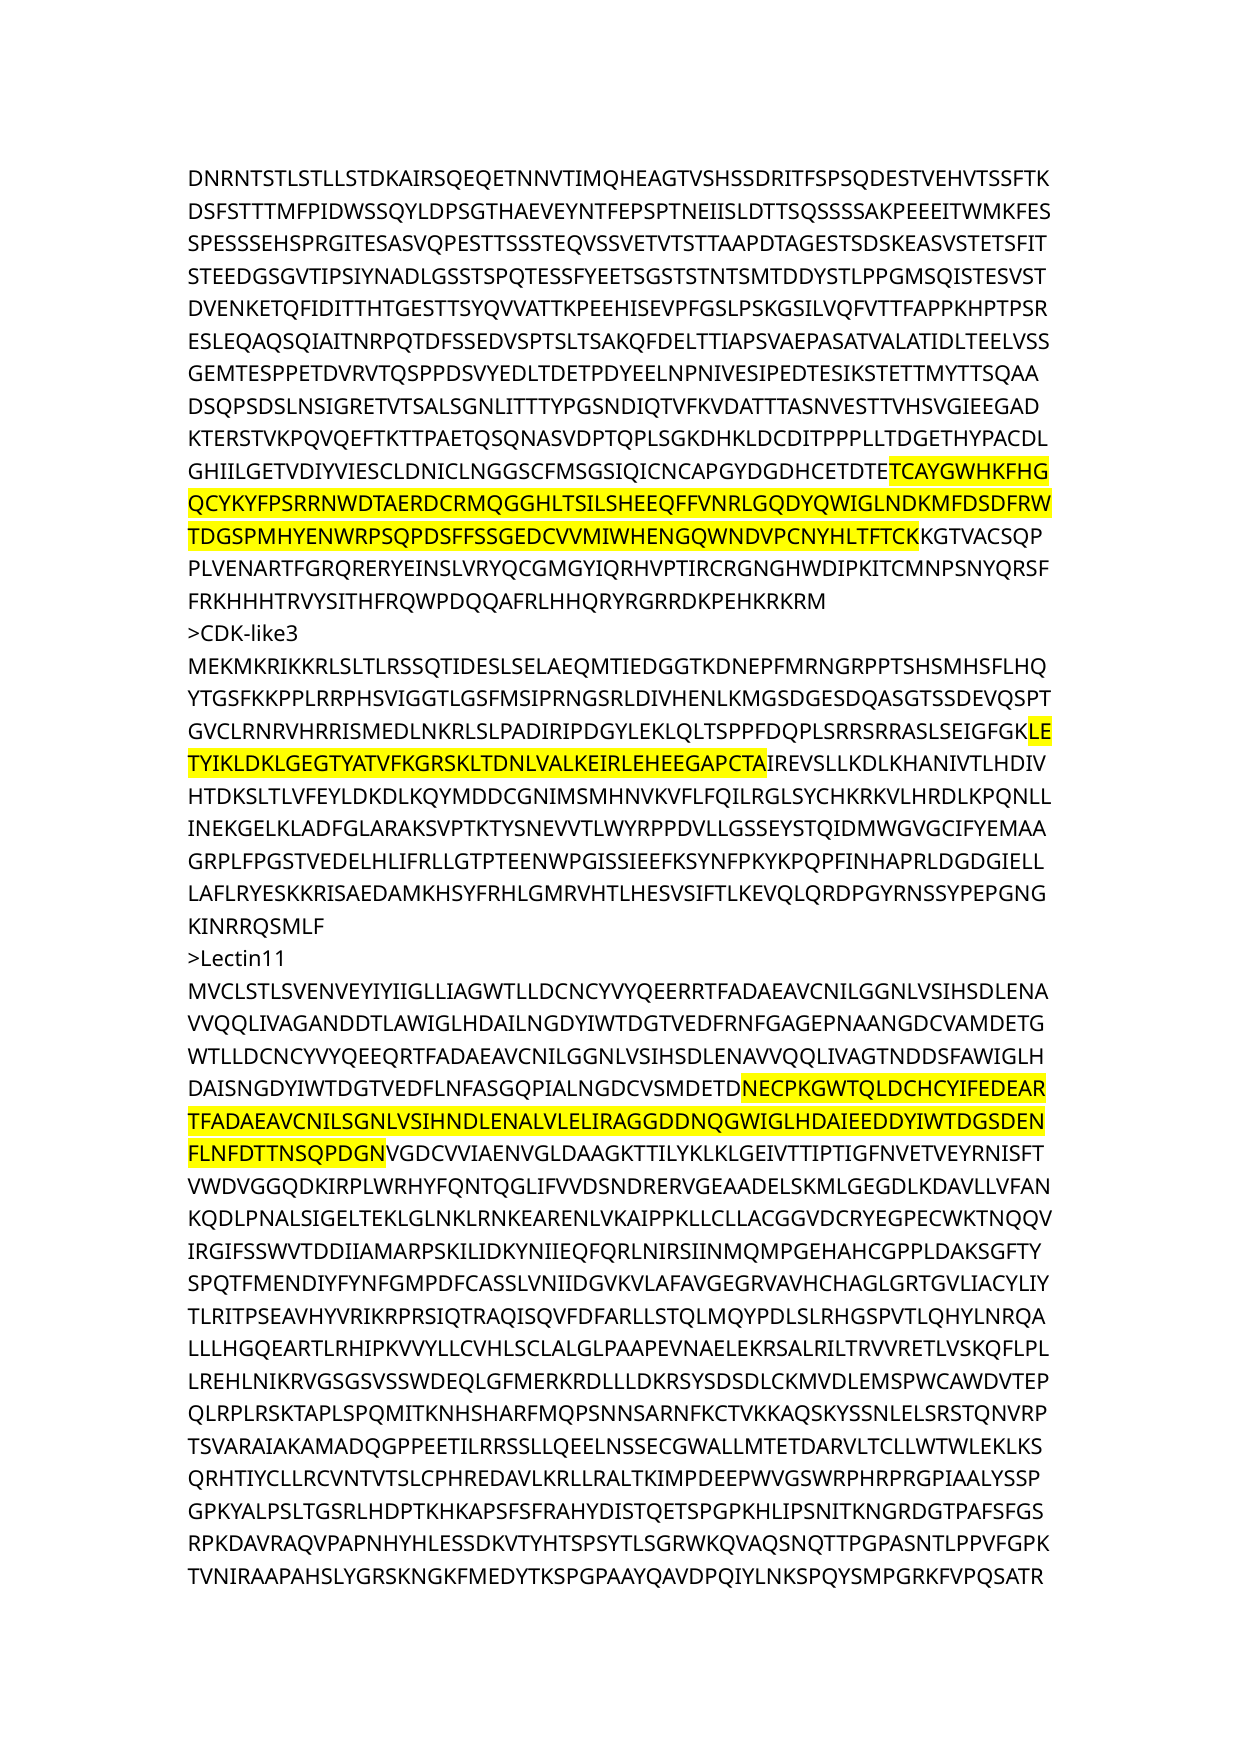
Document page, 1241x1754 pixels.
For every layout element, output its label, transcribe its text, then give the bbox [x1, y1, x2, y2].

text >CDK-like3 [187, 617, 1053, 649]
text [187, 162, 1053, 617]
text MEKMKRIKKRLSLTLRSSQTIDESLSELAEQMTIEDGGTKDNEPFMRNGRPPTSHSMHSFLHQYTGSFKKPPLRRPHSVIGGTLGSFMSIPRNGSRLDIVHENLKMGSDGESDQASGTSSDEVQSPTGVCLRNRVHRRISMEDLNKRLSLPADIRIPDGYLEKLQLTSPPFDQPLSRRSRRASLSEIGFGKLETYIKLDKLGEGTYATVFKGRSKLTDNLVALKEIRLEHEEGAPCTAIREVSLLKDLKHANIVTLHDIVHTDKSLTLVFEYLDKDLKQYMDDCGNIMSMHNVKVFLFQILRGLSYCHKRKVLHRDLKPQNLLINEKGELKLADFGLARAKSVPTKTYSNEVVTLWYRPPDVLLGSSEYSTQIDMWGVGCIFYEMAAGRPLFPGSTVEDELHLIFRLLGTPTEENWPGISSIEEFKSYNFPKYKPQPFINHAPRLDGDGIELLLAFLRYESKKRISAEDAMKHSYFRHLGMRVHTLHESVSIFTLKEVQLQRDPGYRNSSYPEPGNGKINRRQSMLF [187, 649, 1053, 942]
text >Lectin11 [187, 942, 1053, 974]
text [187, 974, 1053, 1592]
